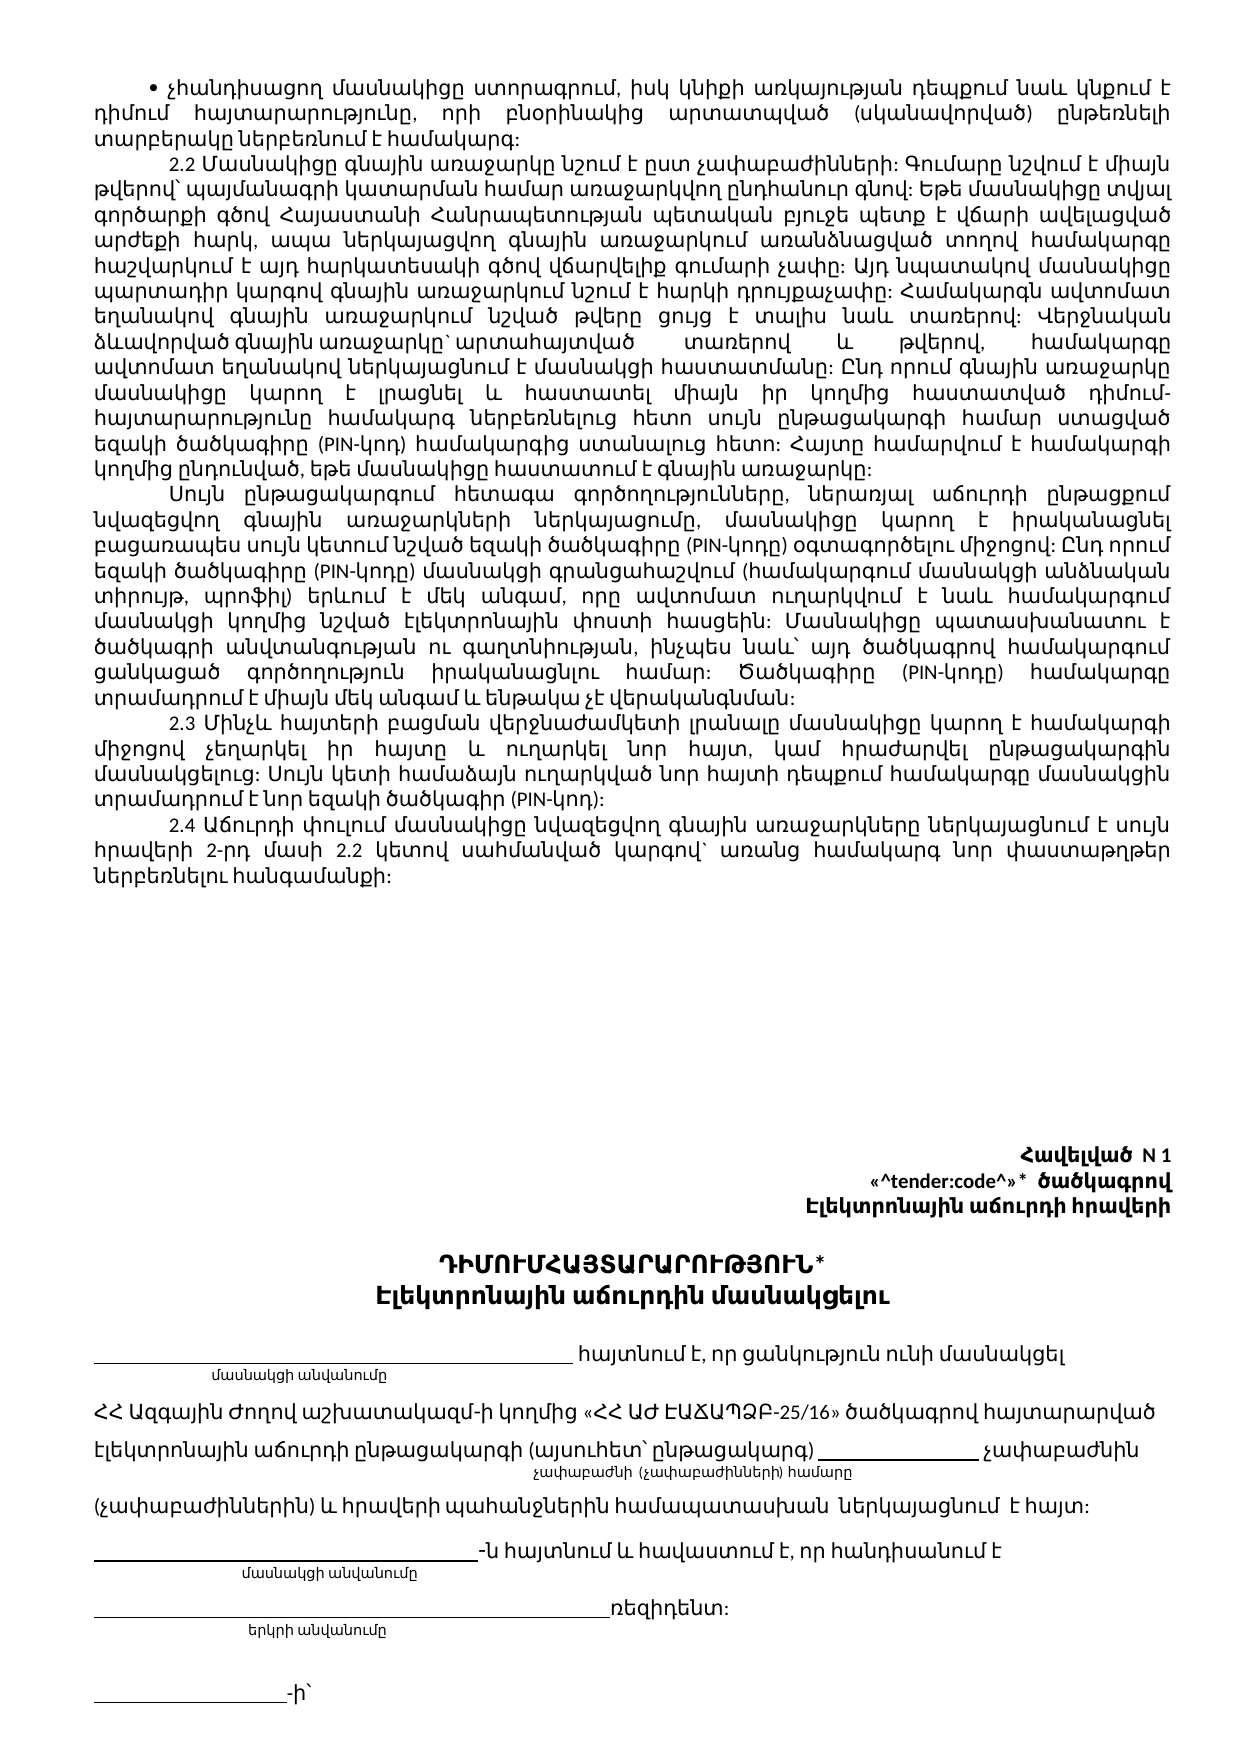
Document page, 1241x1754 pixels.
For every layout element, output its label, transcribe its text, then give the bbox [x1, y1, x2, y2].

text էլեկտրոնային աճուրդի ընթացակարգի (այսուհետ՝ ընթացակարգ) չափաբաժնին [94, 1437, 1171, 1463]
list չհանդիսացող մասնակիցը ստորագրում, իսկ կնիքի առկայության դեպքում նաև կնքում է դիմում հայտարարությունը, որի բնօրինակից արտատպված (սկանավորված) ընթեռնելի տարբերակը ներբեռնում է համակարգ: [94, 75, 1171, 151]
text երկրի անվանումը [94, 1621, 1171, 1651]
text Էլեկտրոնային աճուրդի հրավերի [94, 1193, 1171, 1219]
text չափաբաժնի (չափաբաժինների) համարը [94, 1463, 1171, 1493]
text ԴԻՄՈՒՄՀԱՅՏԱՐԱՐՈՒԹՅՈՒՆ* [94, 1249, 1171, 1280]
text 2.3 Մինչև հայտերի բացման վերջնաժամկետի լրանալը մասնակիցը կարող է համակարգի միջոցով չեղարկել իր հայտը և ուղարկել նոր հայտ, կամ հրաժարվել ընթացակարգին մասնակցելուց: Սույն կետի համաձայն ուղարկված նոր հայտի դեպքում համակարգը մասնակցին տրամադրում է նոր եզակի ծածկագիր (PIN-կոդ): [94, 710, 1171, 812]
text «^tender:code^»* ծածկագրով [94, 1168, 1171, 1193]
text 2.2 Մասնակիցը գնային առաջարկը նշում է ըստ չափաբաժինների: Գումարը նշվում է միայն թվերով՝ պայմանագրի կատարման համար առաջարկվող ընդհանուր գնով: Եթե մասնակիցը տվյալ գործարքի գծով Հայաստանի Հանրապետության պետական բյուջե պետք է վճարի ավելացված արժեքի հարկ, ապա ներկայացվող գնային առաջարկում առանձնացված տողով համակարգը հաշվարկում է այդ հարկատեսակի գծով վճարվելիք գումարի չափը: Այդ նպատակով մասնակիցը պարտադիր կարգով գնային առաջարկում նշում է հարկի դրույքաչափը: Համակարգն ավտոմատ եղանակով գնային առաջարկում նշված թվերը ցույց է տալիս նաև տառերով: Վերջնական ձևավորված գնային առաջարկը` արտահայտված տառերով և թվերով, համակարգը ավտոմատ եղանակով ներկայացնում է մասնակցի հաստատմանը: Ընդ որում գնային առաջարկը մասնակիցը կարող է լրացնել և հաստատել միայն իր կողմից հաստատված դիմում-հայտարարությունը համակարգ ներբեռնելուց հետո սույն ընթացակարգի համար ստացված եզակի ծածկագիրը (PIN-կոդ) համակարգից ստանալուց հետո: Հայտը համարվում է համակարգի կողմից ընդունված, եթե մասնակիցը հաստատում է գնային առաջարկը: [94, 151, 1171, 482]
text -ն հայտնում և հավաստում է, որ հանդիսանում է [94, 1534, 1171, 1565]
text -ի՝ [94, 1680, 1171, 1705]
text 2.4 Աճուրդի փուլում մասնակիցը նվազեցվող գնային առաջարկները ներկայացնում է սույն հրավերի 2-րդ մասի 2.2 կետով սահմանված կարգով` առանց համակարգ նոր փաստաթղթեր ներբեռնելու հանգամանքի: [94, 812, 1171, 888]
text ռեզիդենտ: [94, 1595, 1171, 1621]
text մասնակցի անվանումը [94, 1366, 1171, 1397]
subtitle Էլեկտրոնային աճուրդին մասնակցելու [94, 1280, 1171, 1310]
text հայտնում է, որ ցանկություն ունի մասնակցել [94, 1341, 1171, 1366]
text (չափաբաժիններին) և հրավերի պահանջներին համապատասխան ներկայացնում է հայտ: [94, 1493, 1171, 1519]
text Սույն ընթացակարգում հետագա գործողությունները, ներառյալ աճուրդի ընթացքում նվազեցվող գնային առաջարկների ներկայացումը, մասնակիցը կարող է իրականացնել բացառապես սույն կետում նշված եզակի ծածկագիրը (PIN-կոդը) օգտագործելու միջոցով: Ընդ որում եզակի ծածկագիրը (PIN-կոդը) մասնակցի գրանցահաշվում (համակարգում մասնակցի անձնական տիրույթ, պրոֆիլ) երևում է մեկ անգամ, որը ավտոմատ ուղարկվում է նաև համակարգում մասնակցի կողմից նշված էլեկտրոնային փոստի հասցեին: Մասնակիցը պատասխանատու է ծածկագրի անվտանգության ու գաղտնիության, ինչպես նաև՝ այդ ծածկագրով համակարգում ցանկացած գործողություն իրականացնլու համար: Ծածկագիրը (PIN-կոդը) համակարգը տրամադրում է միայն մեկ անգամ և ենթակա չէ վերականգնման: [94, 482, 1171, 710]
text Հավելված N 1 [94, 1142, 1171, 1168]
text մասնակցի անվանումը [94, 1565, 1171, 1595]
text ՀՀ Ազգային Ժողով աշխատակազմ-ի կողմից «ՀՀ ԱԺ ԷԱՃԱՊՁԲ-25/16» ծածկագրով հայտարարված [94, 1397, 1171, 1425]
